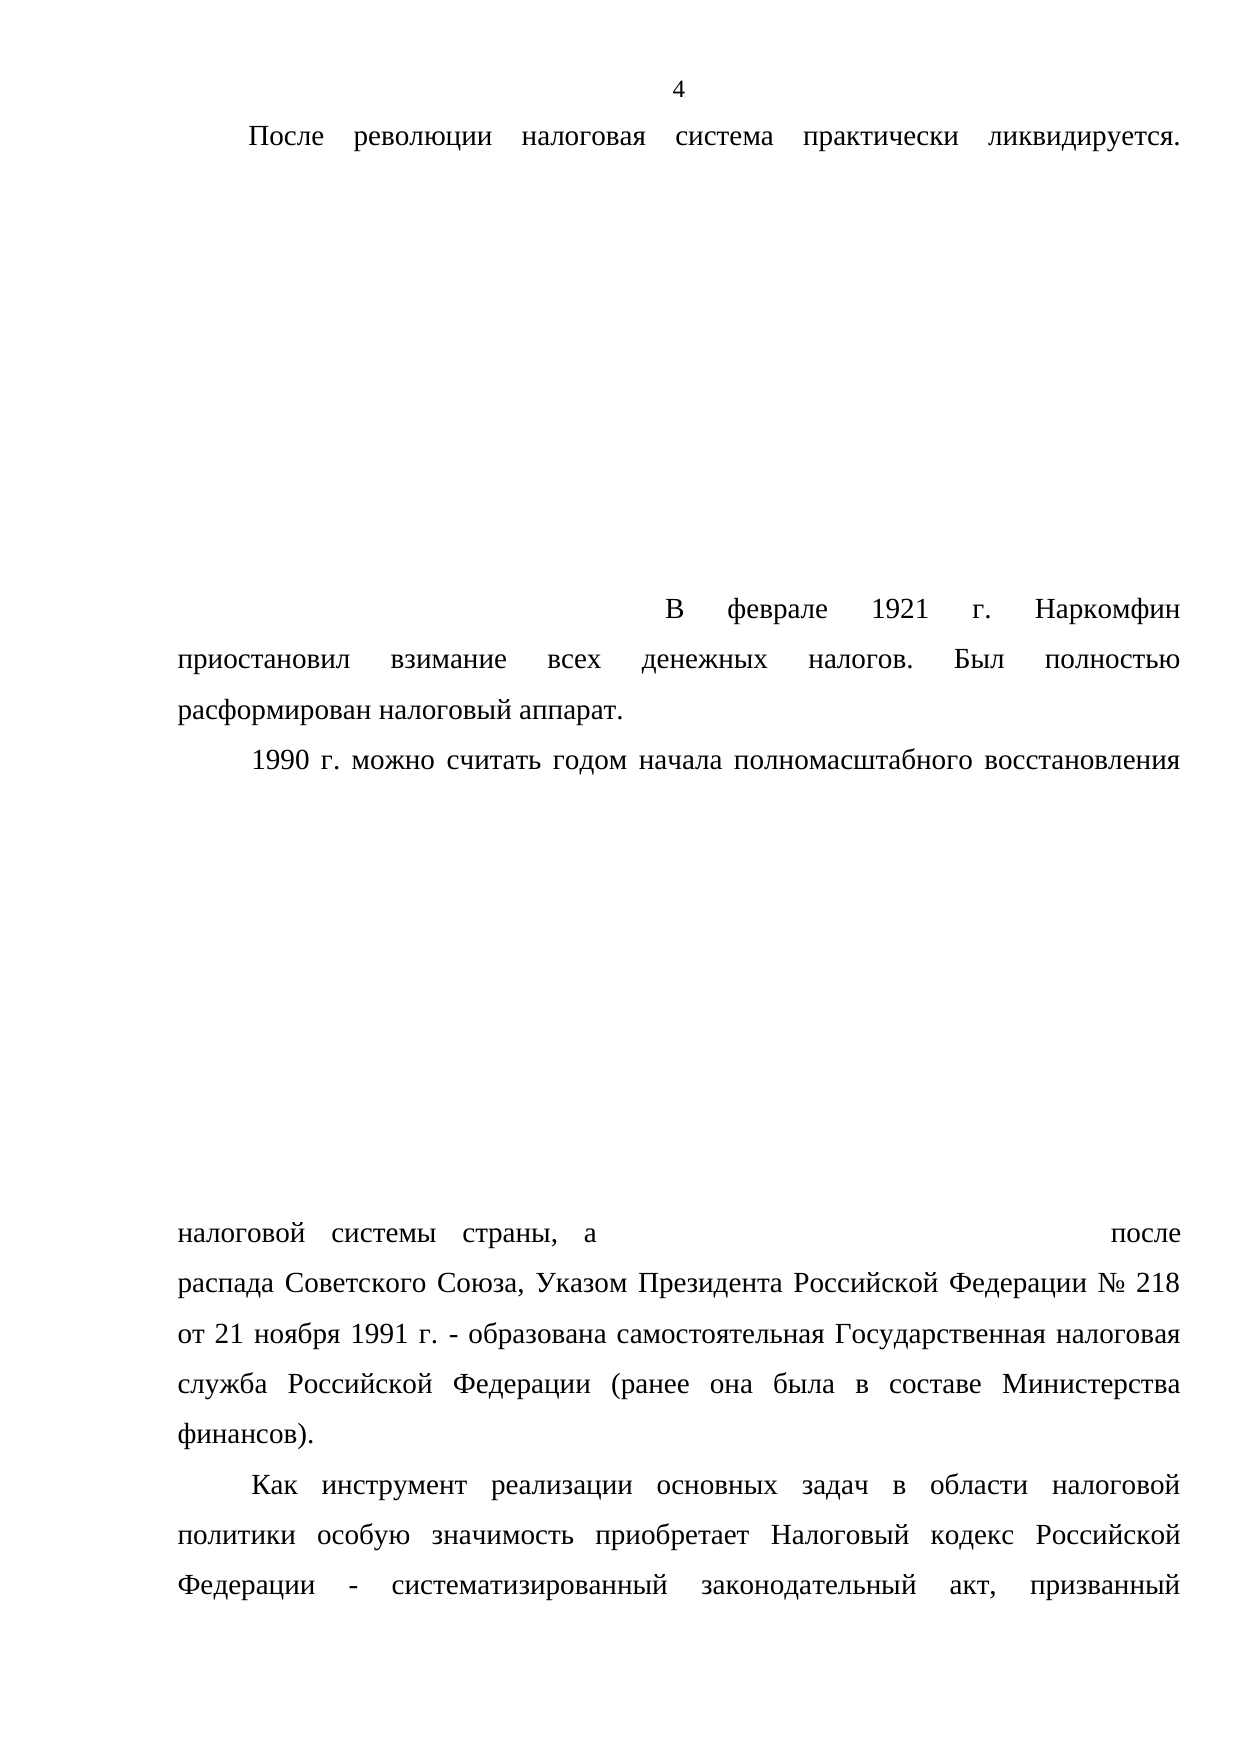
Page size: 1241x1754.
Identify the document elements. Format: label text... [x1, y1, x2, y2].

text 1990 г. можно считать годом начала полномасштабного восстановления налоговой системы страны, а после распада Советского Союза, Указом Президента Российской Федерации № 218 от 21 ноября 1991 г. - образована самостоятельная Государственная налоговая служба Российской Федерации (ранее она была в составе Министерства финансов). [177, 742, 1181, 1450]
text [177, 1467, 1181, 1601]
text После революции налоговая система практически ликвидируется. В феврале 1921 г. Наркомфин приостановил взимание всех денежных налогов. Был полностью расформирован налоговый аппарат. [177, 118, 1181, 725]
